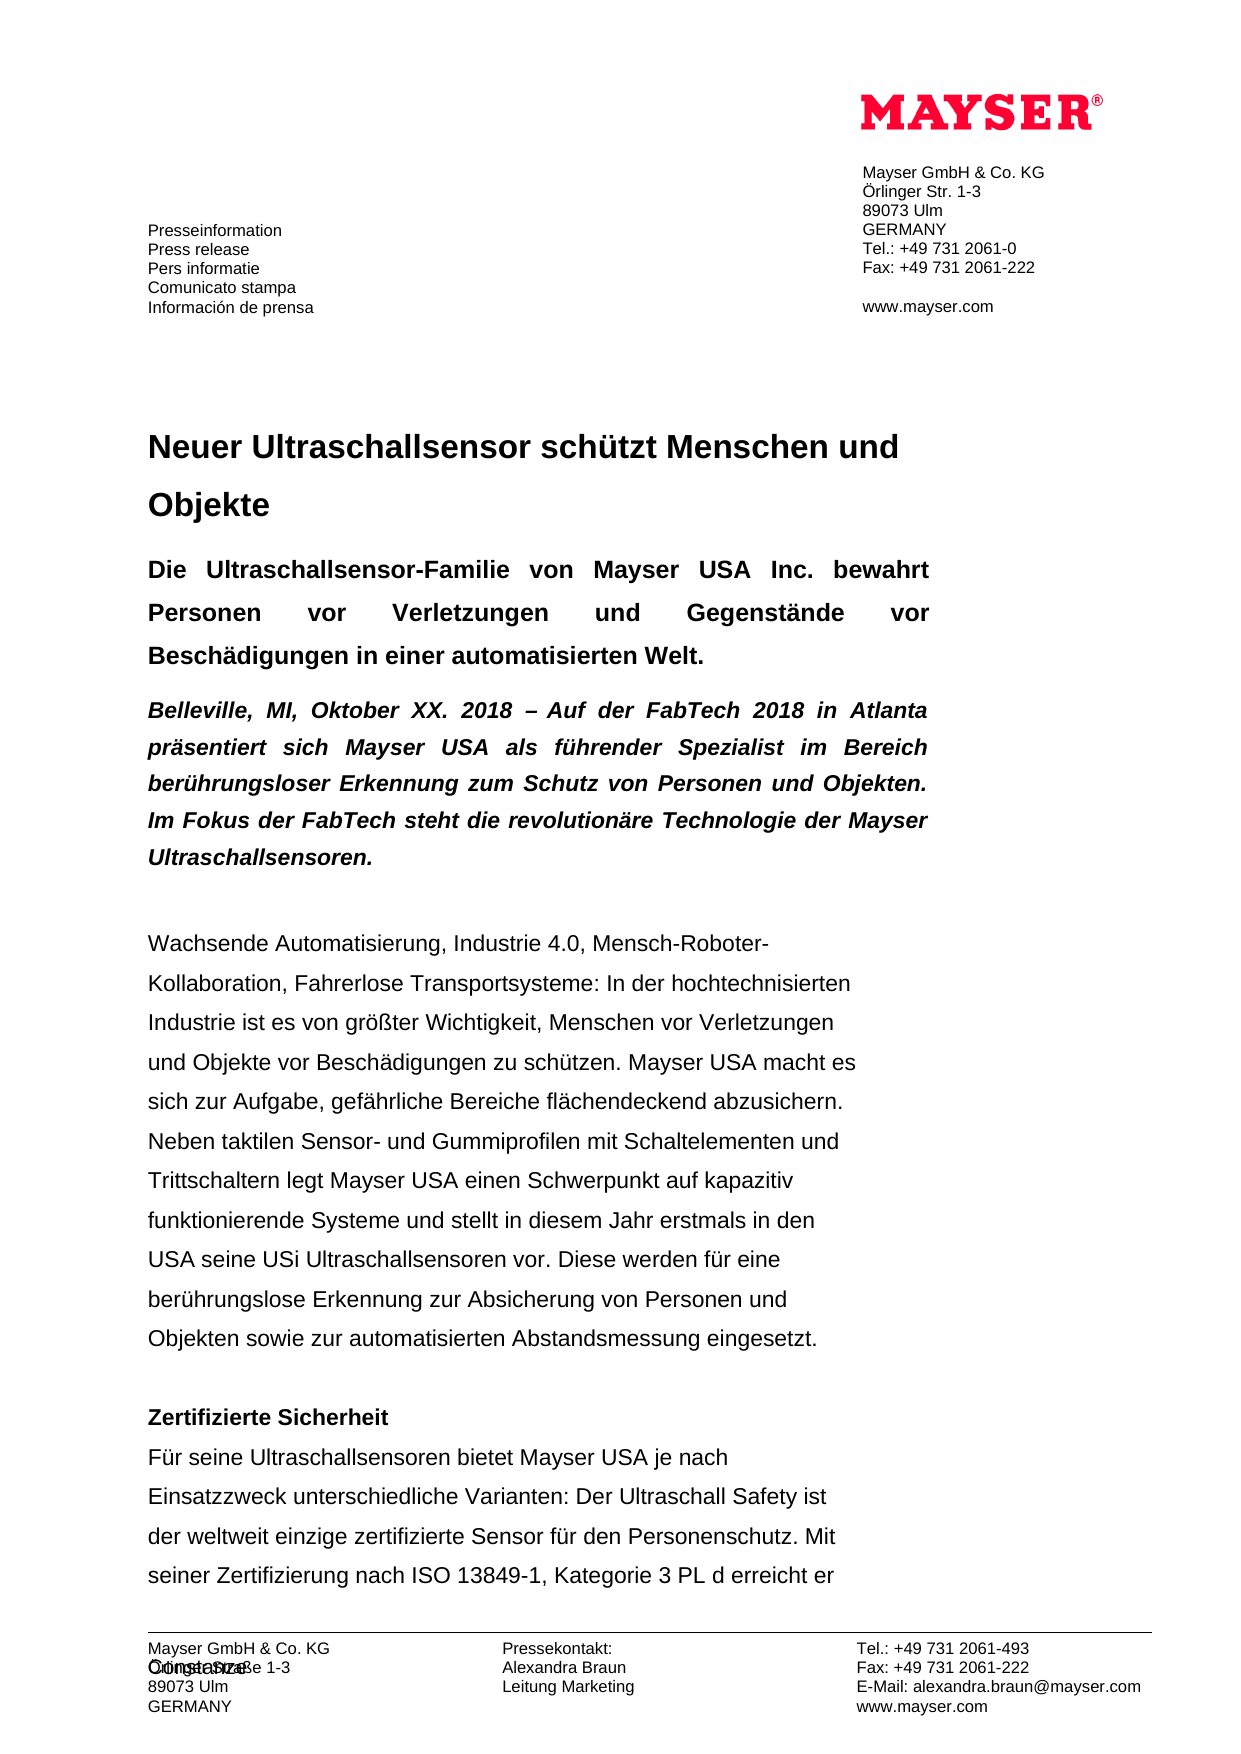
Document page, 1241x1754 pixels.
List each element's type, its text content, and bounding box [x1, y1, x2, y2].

text Zertifizierte Sicherheit [148, 1404, 856, 1431]
text Die Ultraschallsensor-Familie von Mayser USA Inc. bewahrt Personen vor Verletzungen und Gegenstände vor Beschädigungen in einer automatisierten Welt. [148, 555, 930, 670]
picture [859, 94, 1105, 132]
text Wachsende Automatisierung, Industrie 4.0, Mensch-Roboter-Kollaboration, Fahrerlose Transportsysteme: In der hochtechnisierten Industrie ist es von größter Wichtigkeit, Menschen vor Verletzungen und Objekte vor Beschädigungen zu schützen. Mayser USA macht es sich zur Aufgabe, gefährliche Bereiche flächendeckend abzusichern. Neben taktilen Sensor- und Gummiprofilen mit Schaltelementen und Trittschaltern legt Mayser USA einen Schwerpunkt auf kapazitiv funktionierende Systeme und stellt in diesem Jahr erstmals in den USA seine USi Ultraschallsensoren vor. Diese werden für eine berührungslose Erkennung zur Absicherung von Personen und Objekten sowie zur automatisierten Abstandsmessung eingesetzt. [148, 930, 856, 1352]
text Neuer Ultraschallsensor schützt Menschen und Objekte [148, 427, 916, 523]
text Belleville, MI, Oktober XX. 2018 – Auf der FabTech 2018 in Atlanta präsentiert sich Mayser USA als führender Spezialist im Bereich berührungsloser Erkennung zum Schutz von Personen und Objekten. Im Fokus der FabTech steht die revolutionäre Technologie der Mayser Ultraschallsensoren. [148, 697, 930, 871]
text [148, 1444, 856, 1588]
